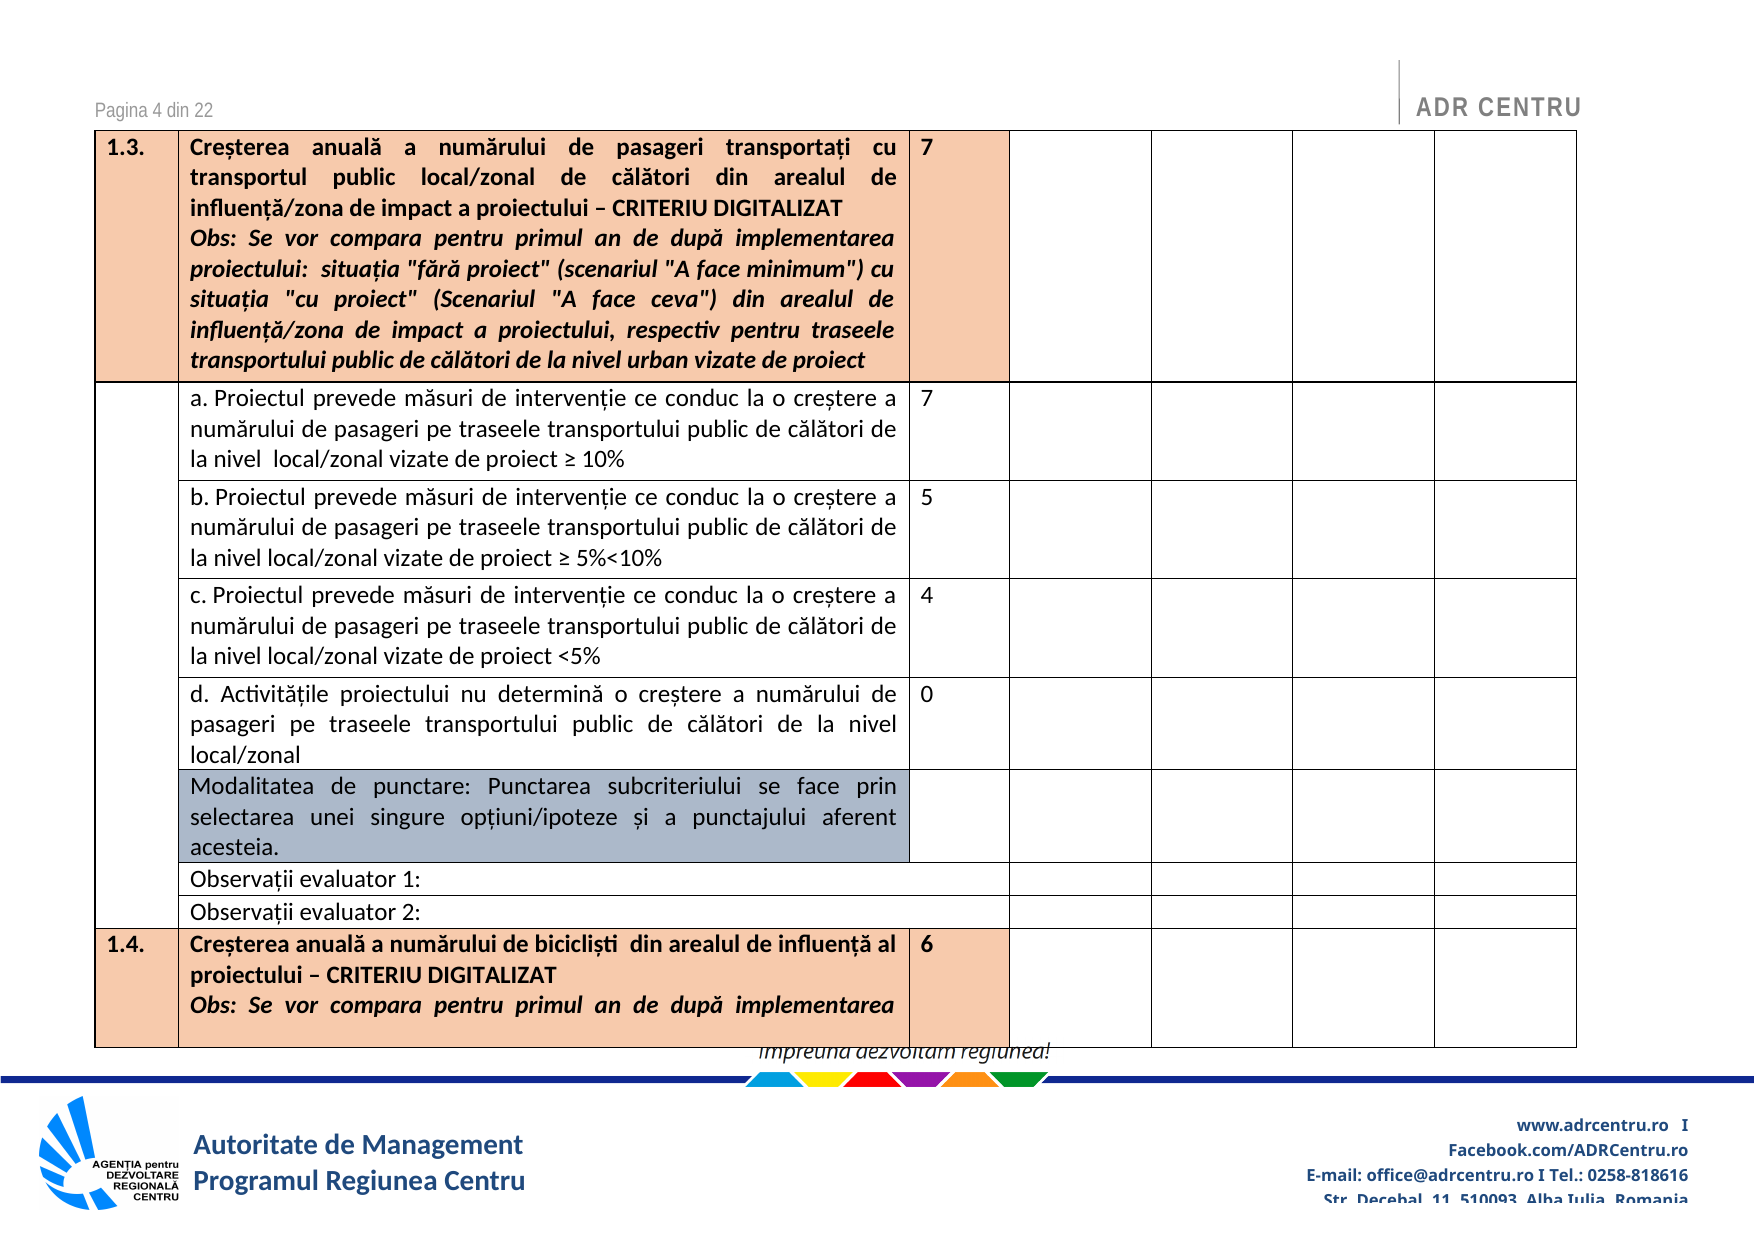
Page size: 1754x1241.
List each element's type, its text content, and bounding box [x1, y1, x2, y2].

table_cell d. Activitățile proiectului nu determină o creștere a numărului de pasageri pe traseele transportului public de călători de la nivel local/zonal [179, 678, 909, 769]
table_cell [1435, 579, 1576, 677]
table_cell [1435, 896, 1576, 928]
table_cell 7 [910, 383, 1009, 480]
table_cell [1293, 383, 1434, 480]
table_cell [1293, 863, 1434, 895]
table_cell c. Proiectul prevede măsuri de intervenție ce conduc la o creștere a numărului de pasageri pe traseele transportului public de călători de la nivel local/zonal vizate de proiect <5% [179, 579, 909, 677]
picture [745, 1048, 1064, 1064]
table_cell [910, 770, 1009, 862]
table_cell [1152, 579, 1292, 677]
table_cell [1293, 770, 1434, 862]
table_cell [1293, 678, 1434, 769]
table_cell [1152, 863, 1292, 895]
table_cell [1010, 929, 1151, 1047]
table_cell [1435, 929, 1576, 1047]
table_cell 6 [910, 929, 1009, 1047]
table_cell [1435, 678, 1576, 769]
table_cell [1010, 896, 1151, 928]
table_cell [1435, 863, 1576, 895]
table_cell 7 [910, 131, 1009, 381]
table_cell [1010, 863, 1151, 895]
table_cell [96, 383, 178, 928]
picture [39, 1096, 179, 1210]
table_cell 1.3. [96, 131, 178, 381]
table_cell [1152, 383, 1292, 480]
table_cell [1152, 896, 1292, 928]
table_cell [1152, 131, 1292, 381]
table_cell [1010, 579, 1151, 677]
table_cell 0 [910, 678, 1009, 769]
table_cell Observaţii evaluator 2: [179, 896, 1009, 928]
table_cell 5 [910, 481, 1009, 578]
table_cell [1293, 579, 1434, 677]
table_cell [1435, 481, 1576, 578]
table_cell 4 [910, 579, 1009, 677]
picture [0, 1072, 758, 1087]
table_cell [1293, 896, 1434, 928]
table_cell [1152, 770, 1292, 862]
table_cell Modalitatea de punctare: Punctarea subcriteriului se face prin selectarea unei singure opțiuni/ipoteze și a punctajului aferent acesteia. [179, 770, 909, 862]
table_cell [1010, 131, 1151, 381]
table_cell [1152, 678, 1292, 769]
table_cell [1293, 929, 1434, 1047]
table_cell [1010, 678, 1151, 769]
table_cell [1435, 131, 1576, 381]
table_cell [1010, 770, 1151, 862]
table_cell [1293, 131, 1434, 381]
table_cell [1010, 383, 1151, 480]
table_cell b. Proiectul prevede măsuri de intervenție ce conduc la o creștere a numărului de pasageri pe traseele transportului public de călători de la nivel local/zonal vizate de proiect ≥ 5%<10% [179, 481, 909, 578]
table_cell a. Proiectul prevede măsuri de intervenție ce conduc la o creștere a numărului de pasageri pe traseele transportului public de călători de la nivel local/zonal vizate de proiect ≥ 10% [179, 383, 909, 480]
table_cell Observaţii evaluator 1: [179, 863, 1009, 895]
table_cell [1010, 481, 1151, 578]
table_cell [1435, 770, 1576, 862]
table_cell [1435, 383, 1576, 480]
table_cell [1152, 929, 1292, 1047]
picture [791, 1072, 1754, 1087]
table_cell Creșterea anuală a numărului de pasageri transportați cu transportul public local/zonal de călători din arealul de influență/zona de impact a proiectului – CRITERIU DIGITALIZAT Obs: Se vor compara pentru primul an de după implementarea proiectului: situația "fără proiect" (scenariul "A face minimum") cu situația "cu proiect" (Scenariul "A face ceva") din arealul de influență/zona de impact a proiectului, respectiv pentru traseele transportului public de călători de la nivel urban vizate de proiect [179, 131, 909, 381]
table_cell 1.4. [96, 929, 178, 1047]
table_cell [1152, 481, 1292, 578]
table_cell [1293, 481, 1434, 578]
